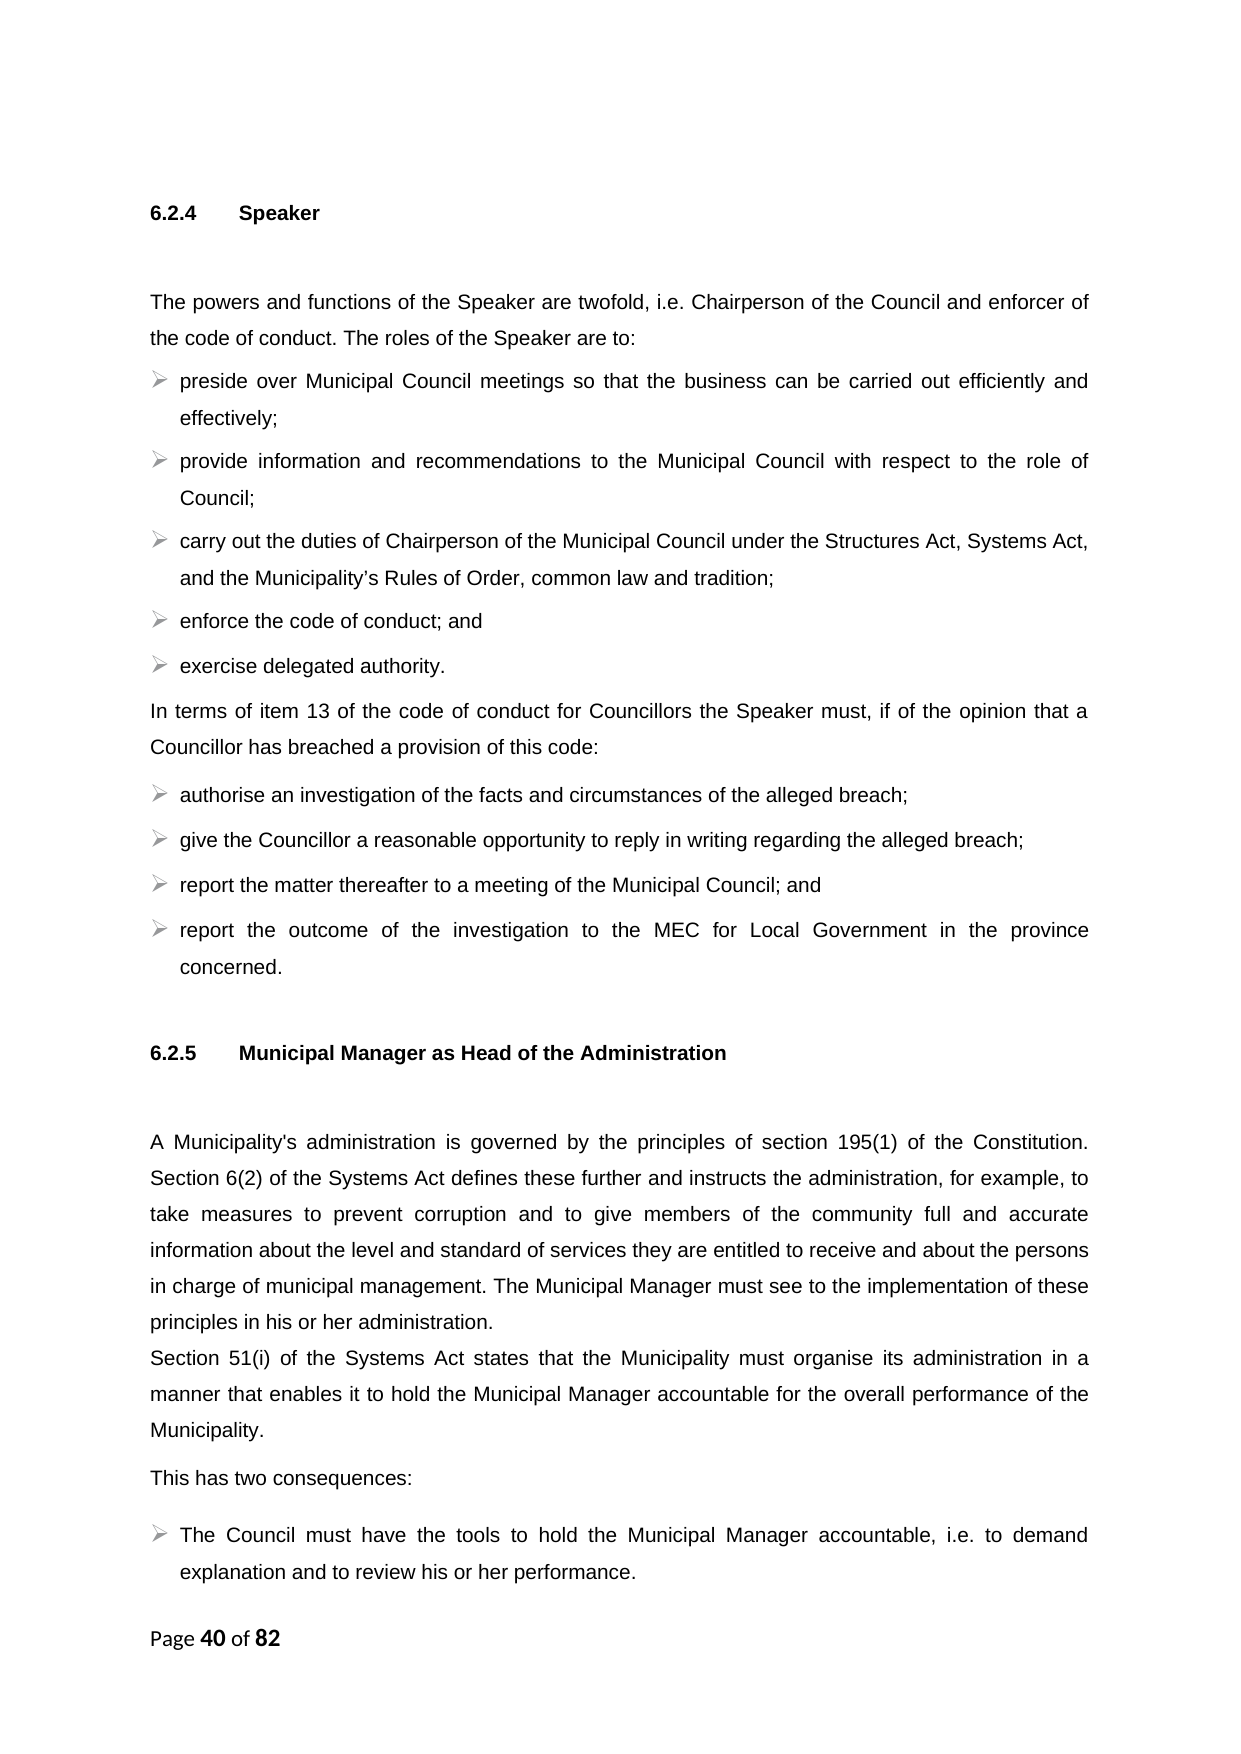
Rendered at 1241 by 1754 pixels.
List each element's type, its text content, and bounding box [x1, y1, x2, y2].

text provide information and recommendations to the Municipal Council with respect to the role of Council; [150, 449, 1090, 510]
text preside over Municipal Council meetings so that the business can be carried out efficiently and effectively; [150, 369, 1090, 429]
text Section 51(i) of the Systems Act states that the Municipality must organise its administration in a manner that enables it to hold the Municipal Manager accountable for the overall performance of the Municipality. [150, 1346, 1090, 1441]
text enforce the code of conduct; and [150, 609, 1090, 634]
subtitle The powers and functions of the Speaker are twofold, i.e. Chairperson of the Council and enforcer of the code of conduct. The roles of the Speaker are to: [61, 289, 1090, 349]
text report the outcome of the investigation to the MEC for Local Government in the province concerned. [150, 918, 1090, 978]
text give the Councillor a reasonable opportunity to reply in writing regarding the alleged breach; [150, 828, 1090, 853]
text report the matter thereafter to a meeting of the Municipal Council; and [150, 873, 1090, 898]
subtitle 6.2.5 Municipal Manager as Head of the Administration [150, 1041, 1090, 1065]
text The Council must have the tools to hold the Municipal Manager accountable, i.e. to demand explanation and to review his or her performance. [150, 1523, 1090, 1584]
subtitle 6.2.4 Speaker [150, 201, 1090, 224]
subtitle A Municipality's administration is governed by the principles of section 195(1) of the Constitution. Section 6(2) of the Systems Act defines these further and instructs the administration, for example, to take measures to prevent corruption and to give members of the community full and accurate information about the level and standard of services they are entitled to receive and about the persons in charge of municipal management. The Municipal Manager must see to the implementation of these principles in his or her administration. [61, 1130, 1090, 1334]
text authorise an investigation of the facts and circumstances of the alleged breach; [150, 783, 1090, 808]
text carry out the duties of Chairperson of the Municipal Council under the Structures Act, Systems Act, and the Municipality’s Rules of Order, common law and tradition; [150, 529, 1090, 590]
text This has two consequences: [150, 1466, 1090, 1490]
text exercise delegated authority. [150, 654, 1090, 679]
text In terms of item 13 of the code of conduct for Councillors the Speaker must, if of the opinion that a Councillor has breached a provision of this code: [150, 699, 1090, 759]
